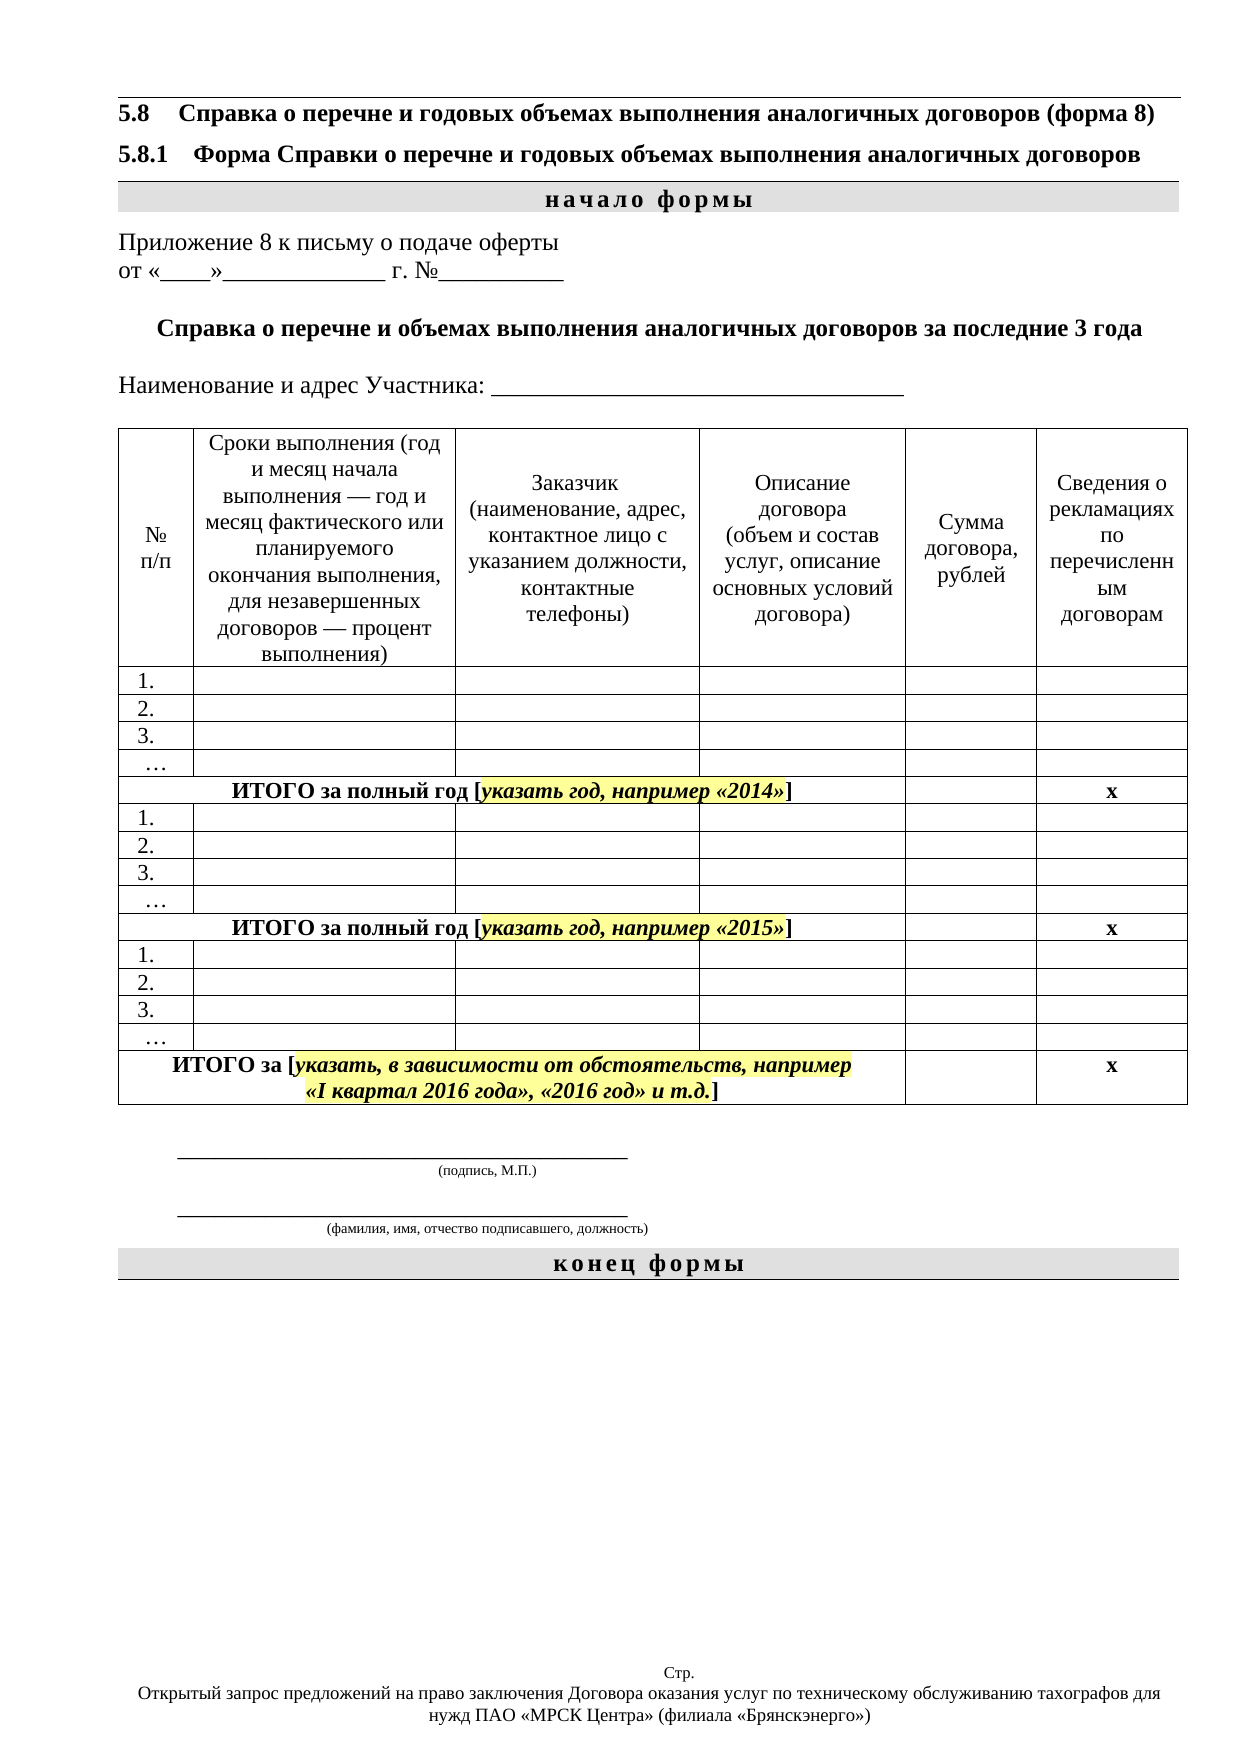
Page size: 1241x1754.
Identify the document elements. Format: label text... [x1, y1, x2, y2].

text конец формы [118, 1248, 1179, 1279]
table_cell [456, 804, 699, 831]
table_cell [194, 941, 455, 968]
table_cell ИТОГО за полный год [указать год, например «2014»] [785, 777, 905, 803]
table_cell [700, 667, 905, 694]
table_cell ИТОГО за полный год [указать год, например «2014»] [119, 777, 481, 803]
table_cell [700, 722, 905, 748]
table_cell [119, 667, 193, 694]
table_cell ИТОГО за полный год [указать год, например «2015»] [119, 914, 481, 940]
table_cell [1037, 667, 1187, 694]
table_cell [1037, 941, 1187, 968]
table_cell [1037, 750, 1187, 776]
table_cell [700, 750, 905, 776]
table_cell х [1037, 914, 1187, 940]
table_cell [194, 996, 455, 1022]
table_cell [194, 667, 455, 694]
table_header Сведения о рекламациях по перечисленным договорам [1037, 429, 1187, 666]
table_cell [906, 969, 1036, 995]
table_cell [906, 667, 1036, 694]
table_cell [700, 695, 905, 721]
table_cell … [119, 886, 193, 913]
table_header Сумма договора, рублей [906, 429, 1036, 666]
table_cell [700, 1024, 905, 1050]
table_cell [1037, 804, 1187, 831]
table_cell [194, 722, 455, 748]
table_cell [456, 695, 699, 721]
table_cell [700, 832, 905, 858]
table_cell [1037, 886, 1187, 913]
table_cell … [119, 1024, 193, 1050]
table_cell [906, 996, 1036, 1022]
table_cell [906, 914, 1036, 940]
table_cell [456, 859, 699, 885]
text ____________________________________ [118, 1191, 1181, 1219]
table_cell [194, 969, 455, 995]
table_header Описание договора (объем и состав услуг, описание основных условий договора) [700, 429, 905, 666]
table_cell [700, 804, 905, 831]
table_cell [456, 832, 699, 858]
text Приложение 8 к письму о подаче оферты от «____»_____________ г. №__________ [118, 227, 1181, 284]
table_cell [906, 1051, 1036, 1103]
table_header № п/п [119, 429, 193, 666]
table_header Заказчик (наименование, адрес, контактное лицо с указанием должности, контактные телефоны) [456, 429, 699, 666]
text начало формы [118, 182, 1179, 212]
table_cell [456, 722, 699, 748]
table_cell [456, 969, 699, 995]
text ____________________________________ [118, 1133, 1181, 1162]
table_cell [1037, 722, 1187, 748]
table_cell [906, 722, 1036, 748]
table_cell [456, 750, 699, 776]
table_cell [194, 695, 455, 721]
table_cell х [1037, 1051, 1187, 1103]
table_cell [906, 1024, 1036, 1050]
table_cell [906, 859, 1036, 885]
text Наименование и адрес Участника: _________________________________ [118, 371, 1181, 399]
table_cell [119, 996, 193, 1022]
table_cell [1037, 695, 1187, 721]
table_cell [456, 1024, 699, 1050]
table_cell [906, 750, 1036, 776]
table_cell [906, 886, 1036, 913]
table_cell [119, 941, 193, 968]
table_cell [700, 969, 905, 995]
table_cell [700, 941, 905, 968]
table_header Сроки выполнения (год и месяц начала выполнения — год и месяц фактического или планируемого окончания выполнения, для незавершенных договоров — процент выполнения) [194, 429, 455, 666]
table_cell [194, 859, 455, 885]
table_cell [194, 886, 455, 913]
table_cell [906, 777, 1036, 803]
table_cell [906, 804, 1036, 831]
table_cell [119, 859, 193, 885]
table_cell [194, 832, 455, 858]
table_cell [700, 859, 905, 885]
table_cell … [119, 750, 193, 776]
table_cell [700, 886, 905, 913]
table_cell ИТОГО за [указать, в зависимости от обстоятельств, например «I квартал 2016 года», «2016 год» и т.д.] [711, 1051, 905, 1103]
table_cell [1037, 996, 1187, 1022]
text (подпись, М.П.) [118, 1162, 797, 1191]
table_cell [119, 695, 193, 721]
table_cell [119, 804, 193, 831]
table_cell [906, 832, 1036, 858]
table_cell х [1037, 777, 1187, 803]
text (фамилия, имя, отчество подписавшего, должность) [118, 1219, 797, 1248]
table_cell [906, 941, 1036, 968]
table_cell [194, 750, 455, 776]
table_cell [194, 1024, 455, 1050]
table_cell [906, 695, 1036, 721]
table_cell [194, 804, 455, 831]
table_cell ИТОГО за [указать, в зависимости от обстоятельств, например «I квартал 2016 года», «2016 год» и т.д.] [119, 1051, 305, 1103]
table_cell [456, 941, 699, 968]
table_cell [119, 832, 193, 858]
table_cell [700, 996, 905, 1022]
subtitle Форма Справки о перечне и годовых объемах выполнения аналогичных договоров [118, 139, 1181, 168]
table_cell [1037, 859, 1187, 885]
table_cell [1037, 832, 1187, 858]
table_cell [119, 722, 193, 748]
table_cell ИТОГО за полный год [указать год, например «2015»] [785, 914, 905, 940]
table_cell [1037, 1024, 1187, 1050]
text Справка о перечне и объемах выполнения аналогичных договоров за последние 3 года [118, 313, 1181, 342]
table_cell [456, 667, 699, 694]
table_cell [456, 996, 699, 1022]
table_cell [456, 886, 699, 913]
subtitle Справка о перечне и годовых объемах выполнения аналогичных договоров (форма 8) [118, 98, 1181, 127]
table_cell [1037, 969, 1187, 995]
table_cell [119, 969, 193, 995]
